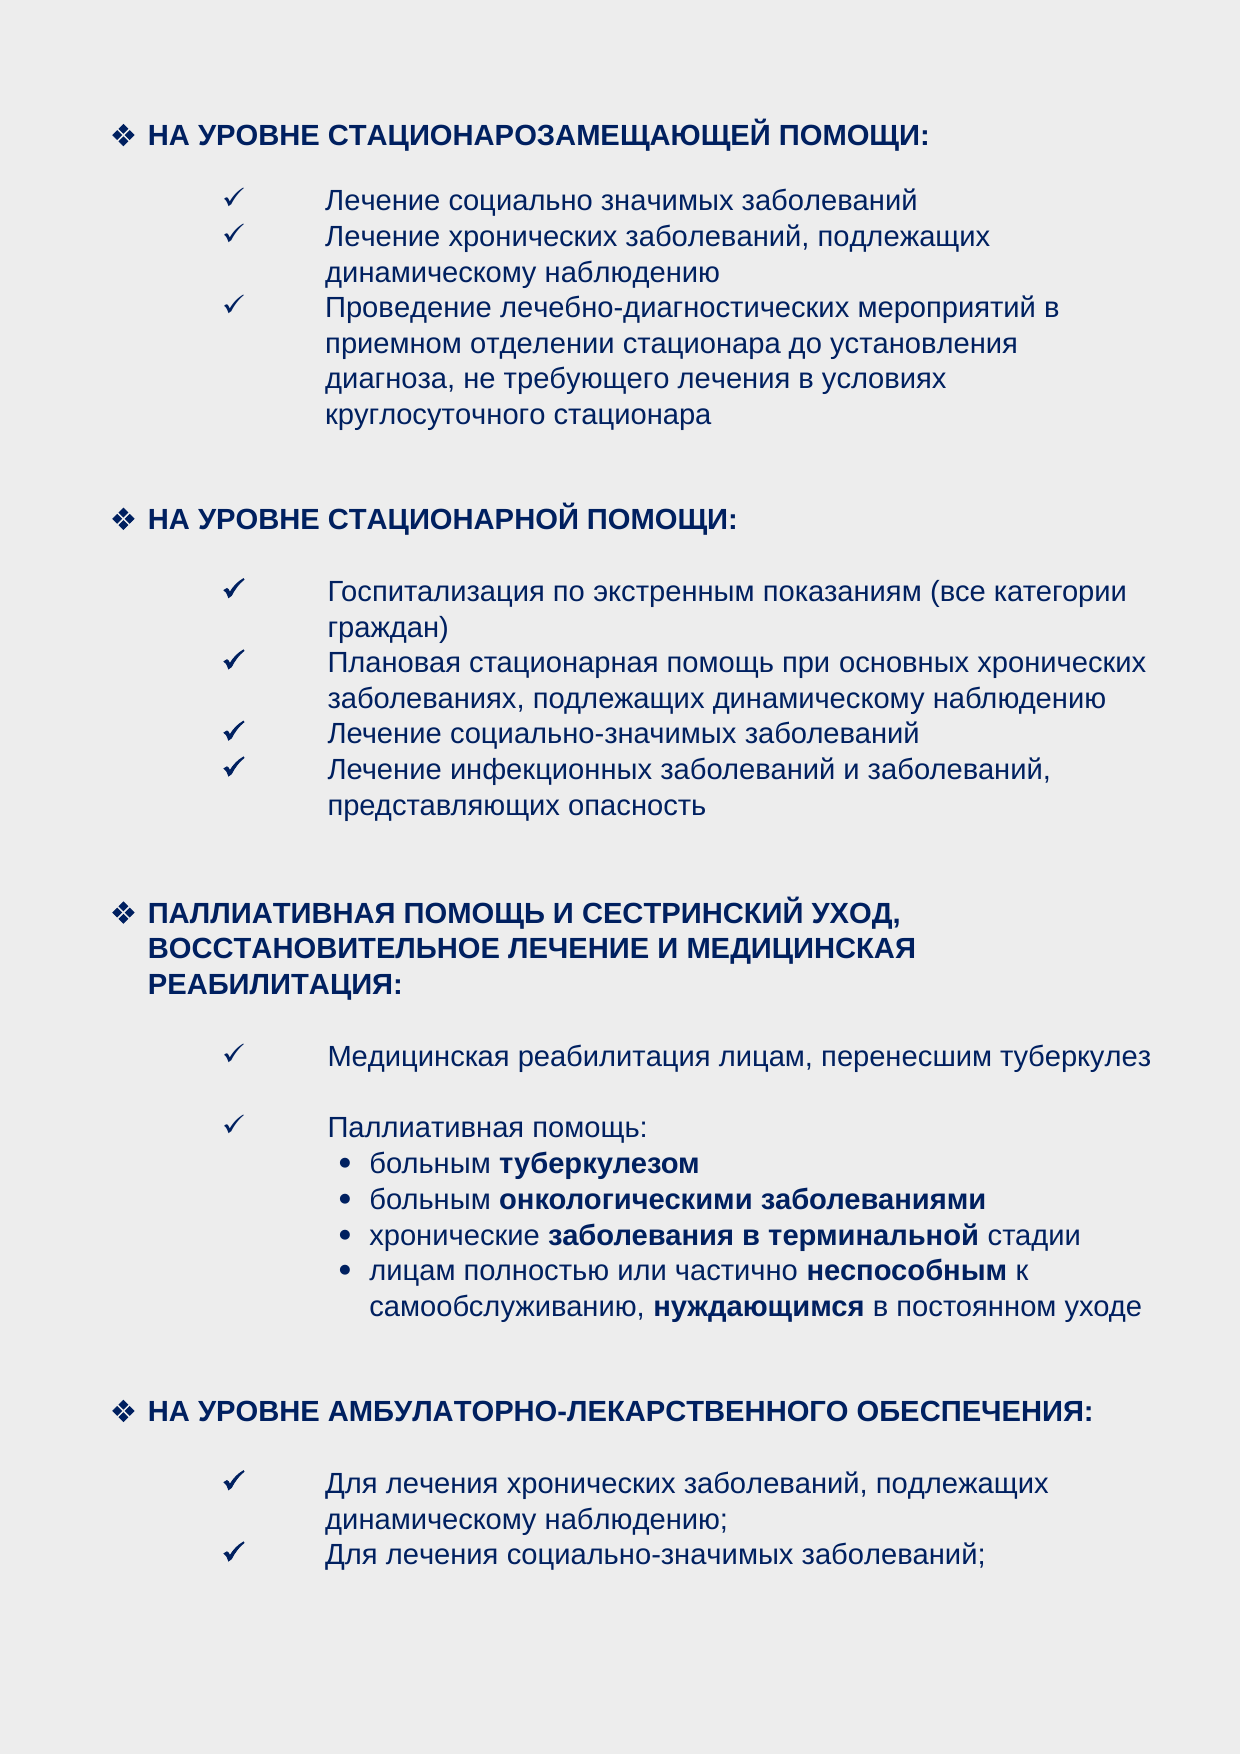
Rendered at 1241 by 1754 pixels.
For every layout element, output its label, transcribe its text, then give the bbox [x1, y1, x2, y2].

list НА УРОВНЕ СТАЦИОНАРОЗАМЕЩАЮЩЕЙ ПОМОЩИ: [110, 118, 1152, 182]
list Лечение социально значимых заболеваний [222, 183, 1152, 217]
list НА УРОВНЕ СТАЦИОНАРНОЙ ПОМОЩИ: [110, 502, 1152, 536]
list Лечение инфекционных заболеваний и заболеваний, представляющих опасность [222, 752, 1152, 821]
list Для лечения хронических заболеваний, подлежащих динамическому наблюдению; [222, 1466, 1152, 1535]
list Для лечения социально-значимых заболеваний; [222, 1537, 1152, 1571]
list Проведение лечебно-диагностических мероприятий в приемном отделении стационара до установления диагноза, не требующего лечения в условиях круглосуточного стационара [222, 290, 1152, 431]
list НА УРОВНЕ АМБУЛАТОРНО-ЛЕКАРСТВЕННОГО ОБЕСПЕЧЕНИЯ: [110, 1394, 1152, 1428]
list Плановая стационарная помощь при основных хронических заболеваниях, подлежащих динамическому наблюдению [222, 645, 1152, 714]
list Паллиативная помощь: [222, 1110, 1152, 1144]
list лицам полностью или частично неспособным к самообслуживанию, нуждающимся в постоянном уходе [340, 1253, 1152, 1323]
list Лечение хронических заболеваний, подлежащих динамическому наблюдению [222, 219, 1152, 288]
list больным онкологическими заболеваниями [340, 1182, 1152, 1216]
list Госпитализация по экстренным показаниям (все категории граждан) [222, 574, 1152, 643]
list хронические заболевания в терминальной стадии [340, 1218, 1152, 1251]
list больным туберкулезом [340, 1146, 1152, 1180]
list Медицинская реабилитация лицам, перенесшим туберкулез [222, 1038, 1152, 1072]
list Лечение социально-значимых заболеваний [222, 716, 1152, 750]
list ПАЛЛИАТИВНАЯ ПОМОЩЬ И СЕСТРИНСКИЙ УХОД, ВОССТАНОВИТЕЛЬНОЕ ЛЕЧЕНИЕ И МЕДИЦИНСКАЯ РЕАБИЛИТАЦИЯ: [110, 896, 1152, 1000]
